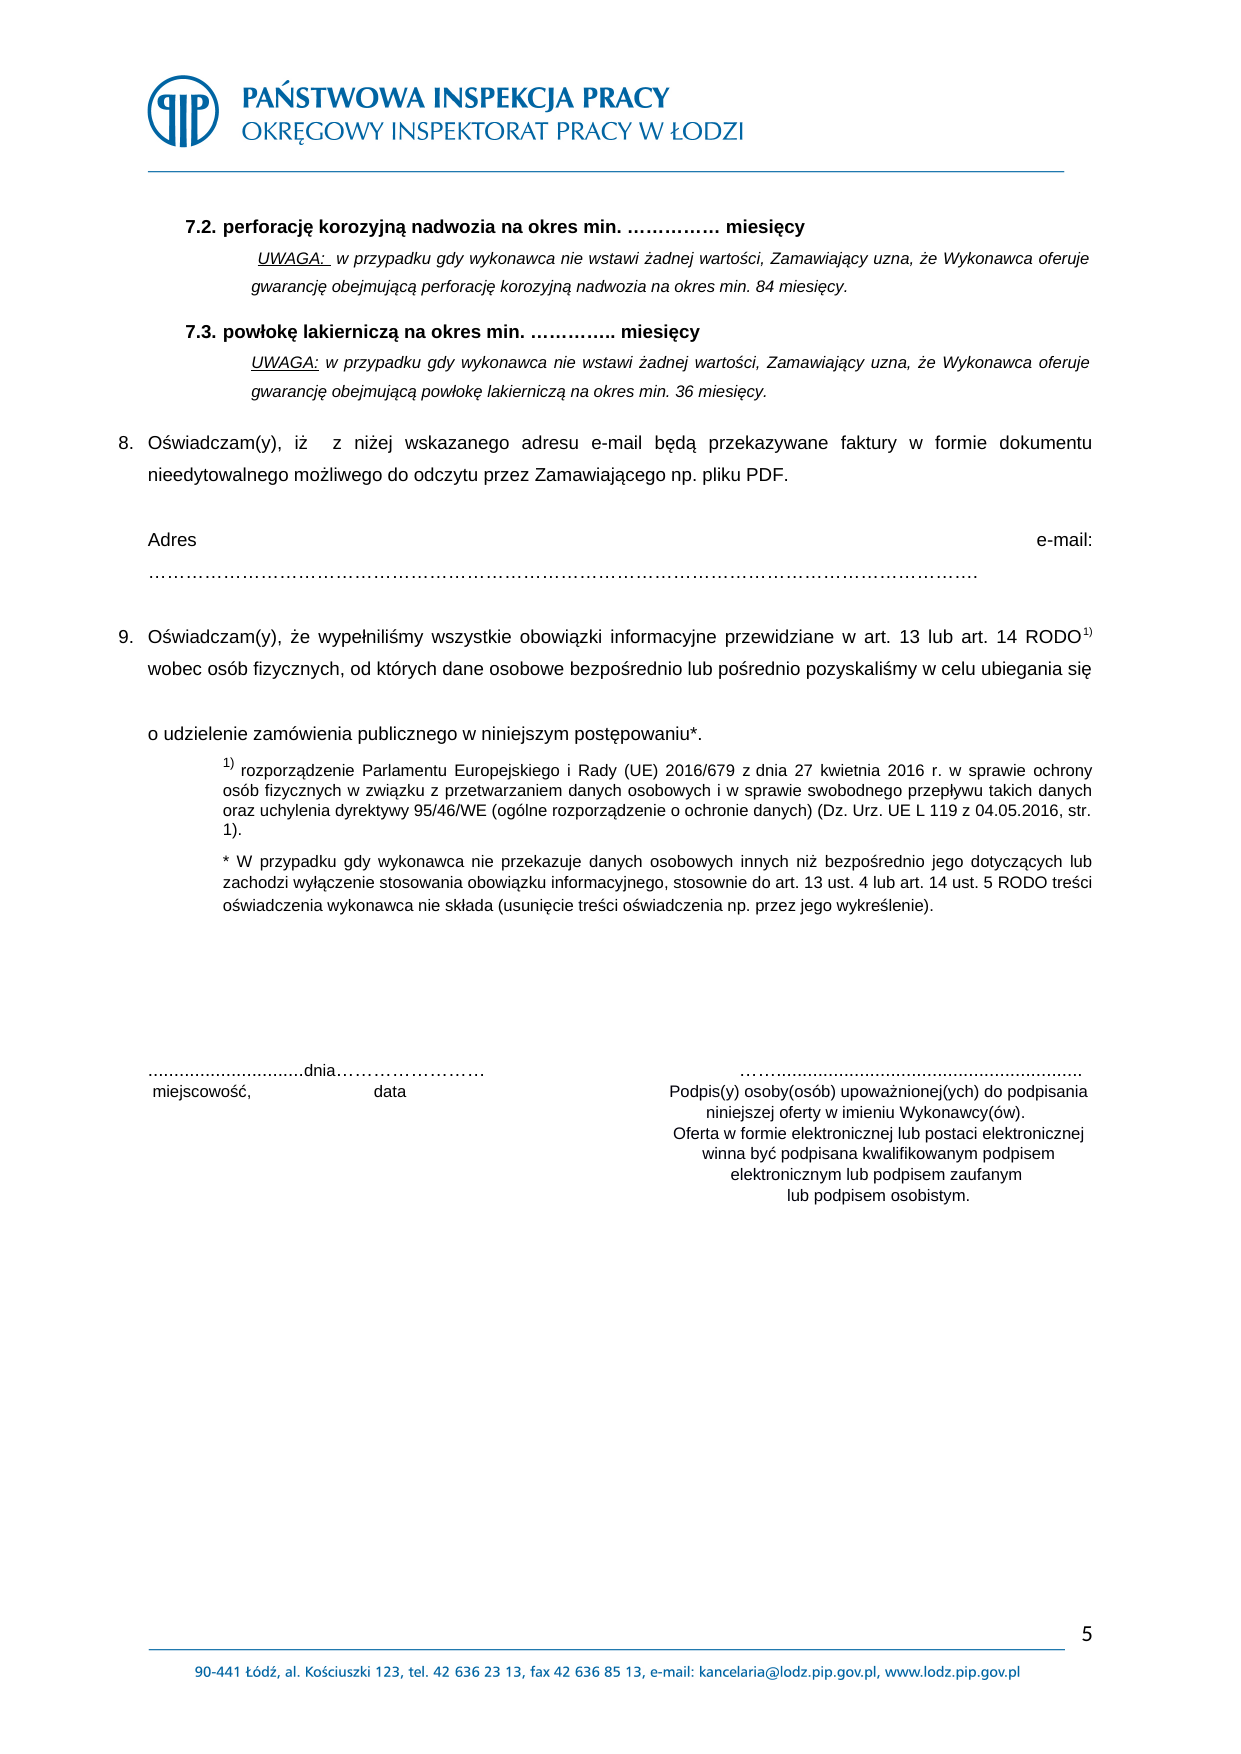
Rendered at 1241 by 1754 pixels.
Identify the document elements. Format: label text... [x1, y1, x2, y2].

picture [147, 1647, 1065, 1681]
list Oświadczam(y), że wypełniliśmy wszystkie obowiązki informacyjne przewidziane w art. 13 lub art. 14 RODO1) wobec osób fizycznych, od których dane osobowe bezpośrednio lub pośrednio pozyskaliśmy w celu ubiegania się o udzielenie zamówienia publicznego w niniejszym postępowaniu*. [118, 626, 1093, 744]
list Oświadczam(y), iż z niżej wskazanego adresu e-mail będą przekazywane faktury w formie dokumentu nieedytowalnego możliwego do odczytu przez Zamawiającego np. pliku PDF. [118, 432, 1093, 486]
picture [147, 73, 1065, 174]
text ..............................dnia…………………… ……........................................................... [148, 1059, 1093, 1081]
text Oferta w formie elektronicznej lub postaci elektronicznej winna być podpisana kwalifikowanym podpisem elektronicznym lub podpisem zaufanym lub podpisem osobistym. [664, 1123, 1093, 1204]
list UWAGA: w przypadku gdy wykonawca nie wstawi żadnej wartości, Zamawiający uzna, że Wykonawca oferuje gwarancję obejmującą perforację korozyjną nadwozia na okres min. 84 miesięcy. [251, 248, 1093, 296]
list perforację korozyjną nadwozia na okres min. …………… miesięcy [185, 216, 1093, 238]
text miejscowość, data Podpis(y) osoby(osób) upoważnionej(ych) do podpisania [148, 1082, 1093, 1101]
text niniejszej oferty w imieniu Wykonawcy(ów). [148, 1103, 1093, 1122]
list Adres e-mail: ……………………………………………………………………………………………………………………. [148, 529, 1093, 583]
list powłokę lakierniczą na okres min. ………….. miesięcy [185, 321, 1093, 342]
list UWAGA: w przypadku gdy wykonawca nie wstawi żadnej wartości, Zamawiający uzna, że Wykonawca oferuje gwarancję obejmującą powłokę lakierniczą na okres min. 36 miesięcy. [251, 353, 1093, 401]
list * W przypadku gdy wykonawca nie przekazuje danych osobowych innych niż bezpośrednio jego dotyczących lub zachodzi wyłączenie stosowania obowiązku informacyjnego, stosownie do art. 13 ust. 4 lub art. 14 ust. 5 RODO treści oświadczenia wykonawca nie składa (usunięcie treści oświadczenia np. przez jego wykreślenie). [223, 851, 1093, 914]
list 1) rozporządzenie Parlamentu Europejskiego i Rady (UE) 2016/679 z dnia 27 kwietnia 2016 r. w sprawie ochrony osób fizycznych w związku z przetwarzaniem danych osobowych i w sprawie swobodnego przepływu takich danych oraz uchylenia dyrektywy 95/46/WE (ogólne rozporządzenie o ochronie danych) (Dz. Urz. UE L 119 z 04.05.2016, str. 1). [223, 755, 1093, 839]
